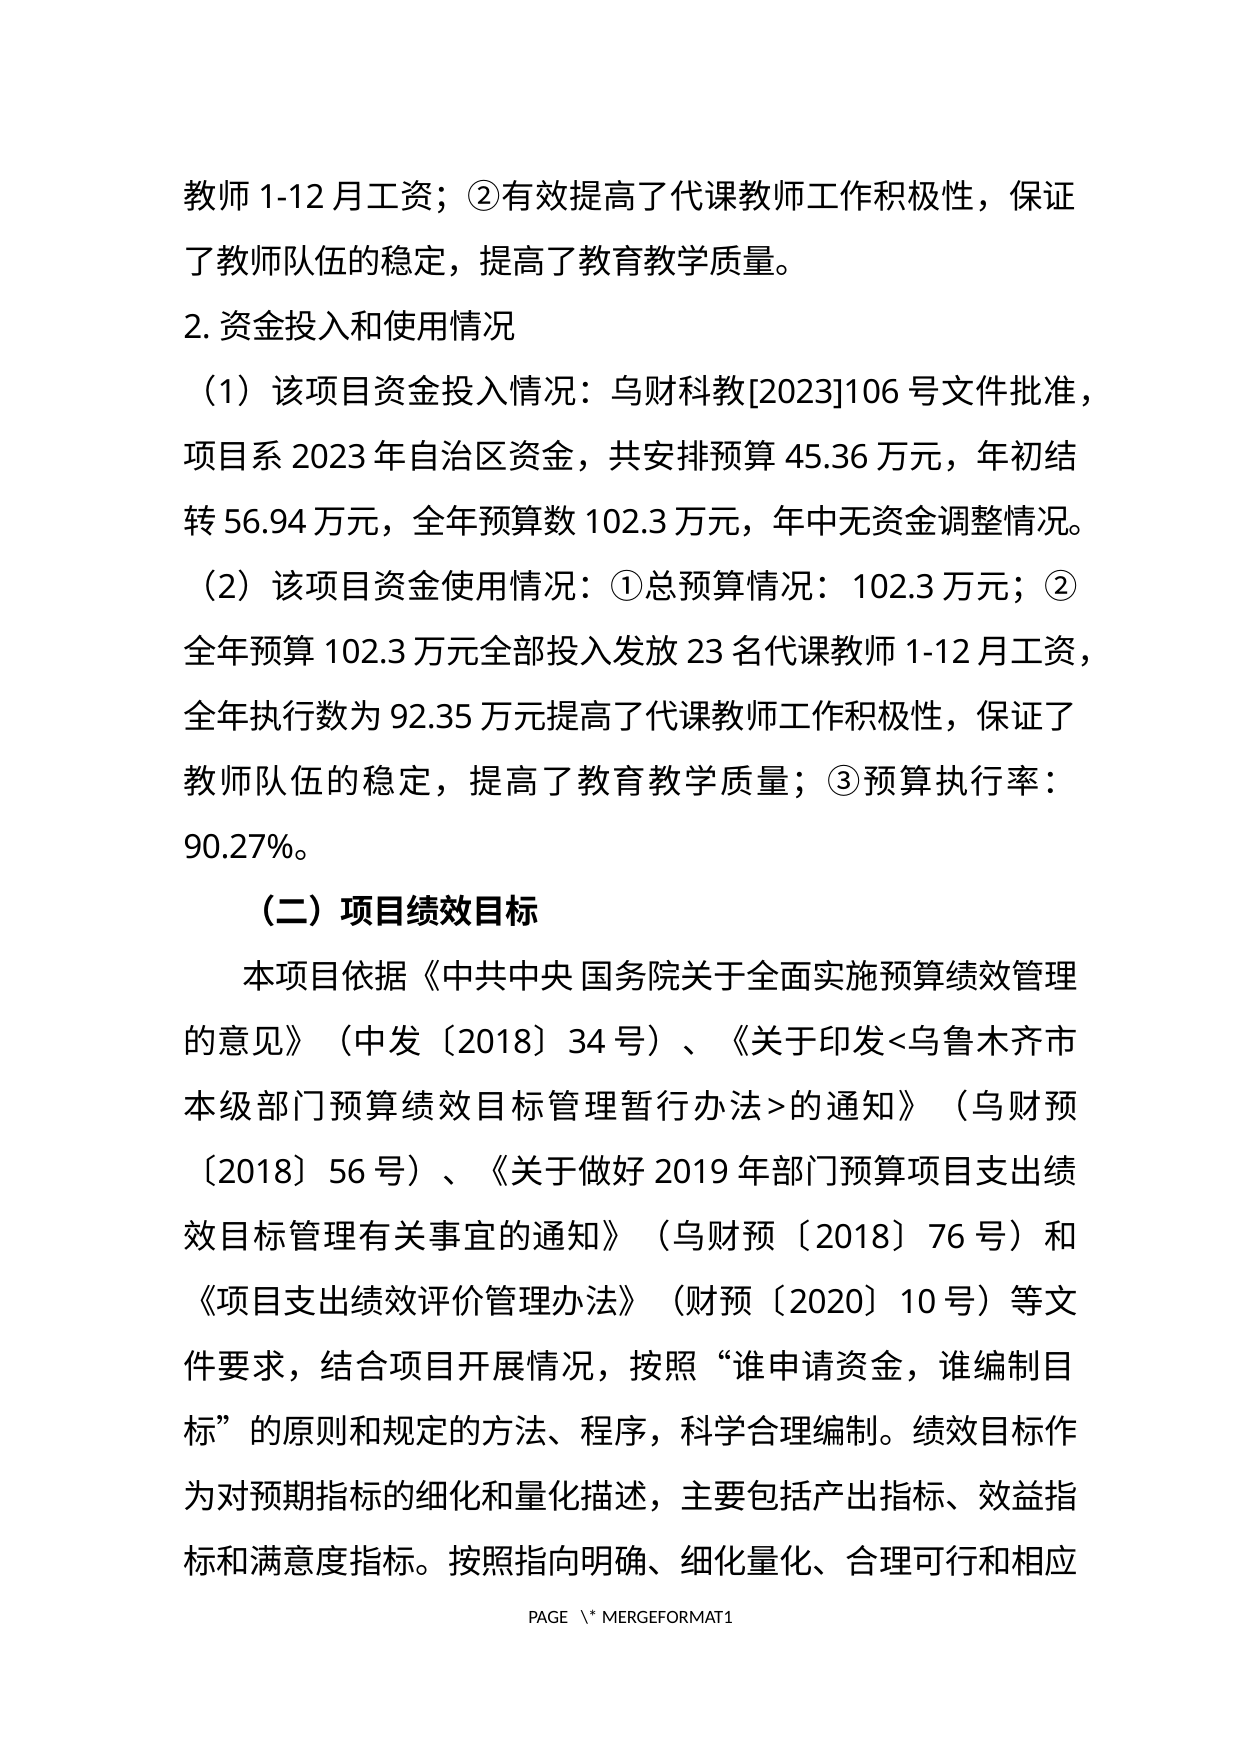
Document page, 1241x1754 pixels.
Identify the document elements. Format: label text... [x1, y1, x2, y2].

text （二）项目绩效目标 [183, 877, 1078, 942]
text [183, 942, 1078, 1592]
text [183, 162, 1078, 877]
